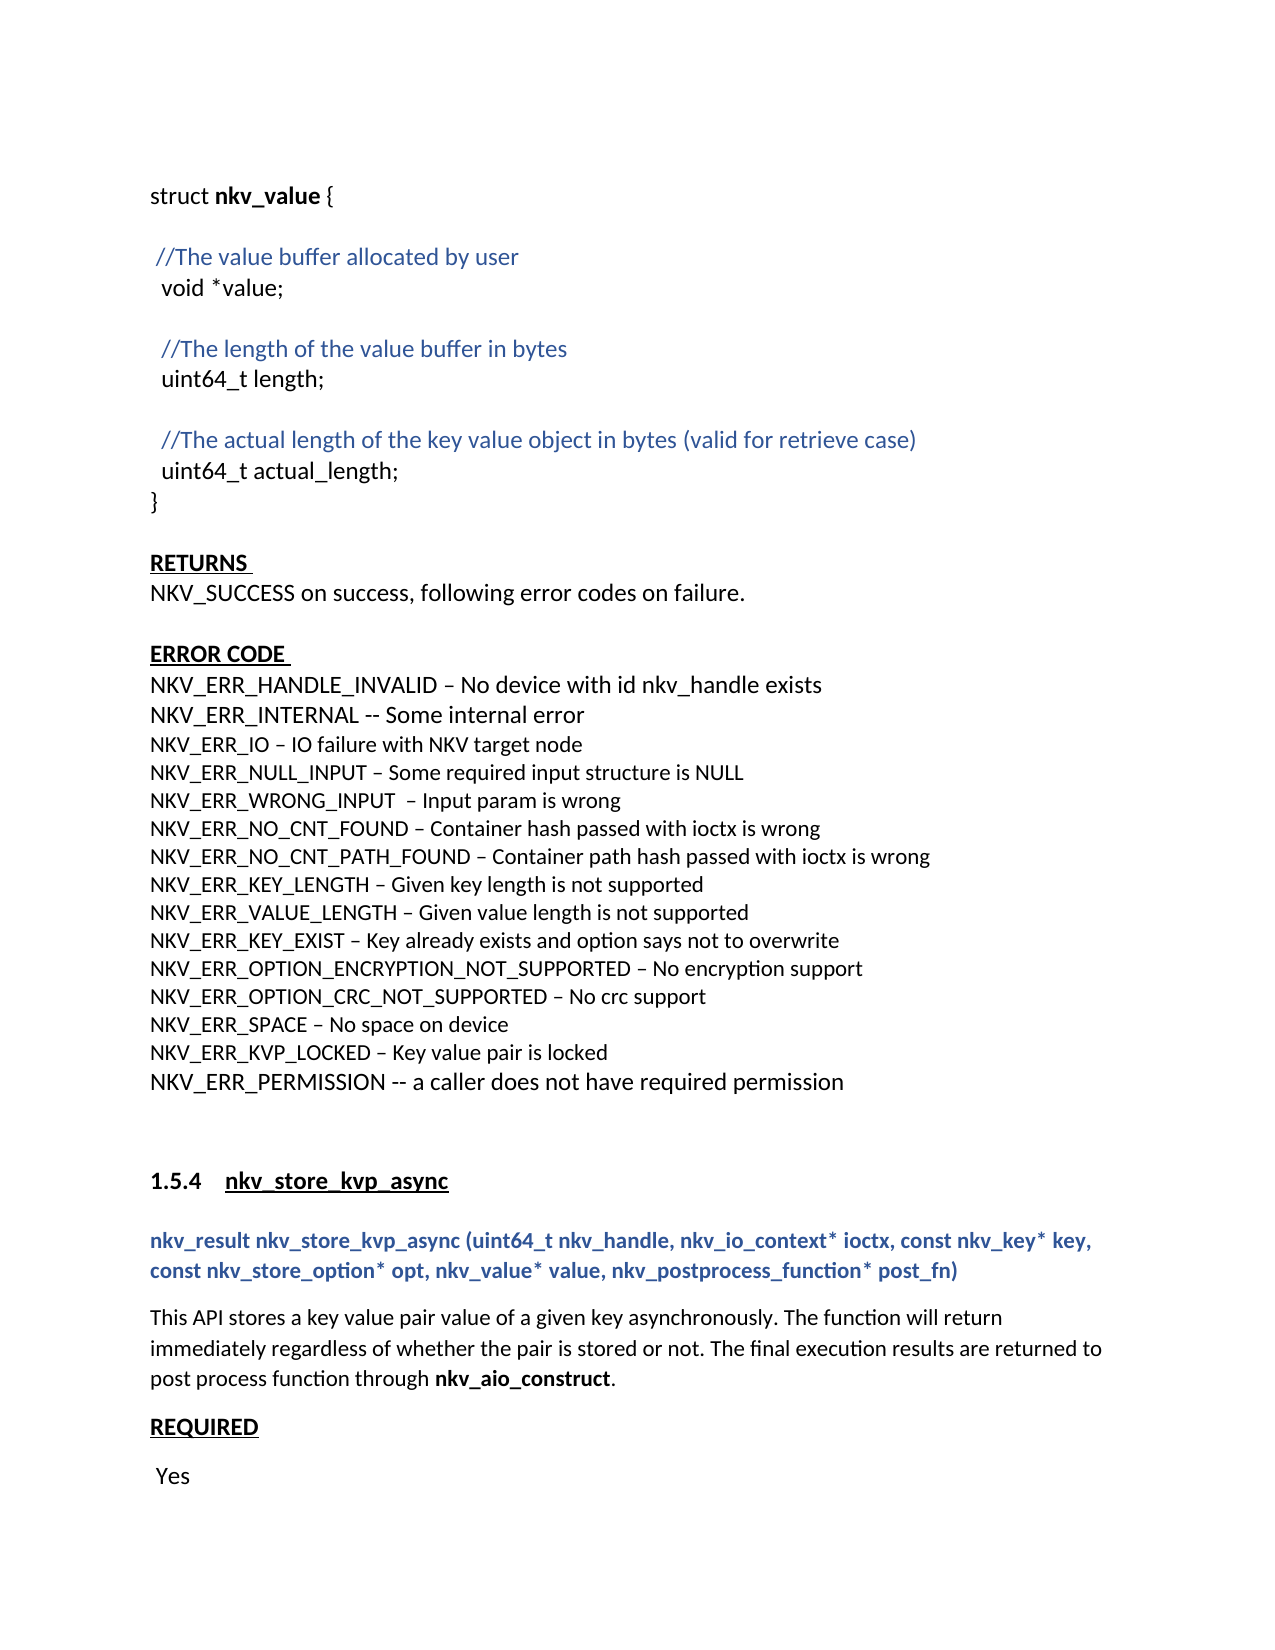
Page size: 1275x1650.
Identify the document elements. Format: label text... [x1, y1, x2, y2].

text NKV_ERR_VALUE_LENGTH – Given value length is not supported [150, 898, 1125, 926]
text NKV_ERR_NO_CNT_PATH_FOUND – Container path hash passed with ioctx is wrong [150, 842, 1125, 870]
list nkv_store_kvp_async [150, 1165, 1125, 1196]
text struct nkv_value { [150, 181, 1125, 211]
text NKV_ERR_PERMISSION -- a caller does not have required permission [150, 1066, 1125, 1097]
text REQUIRED [150, 1411, 1125, 1441]
text RETURNS [150, 547, 1125, 577]
text //The length of the value buffer in bytes [150, 333, 1125, 364]
text nkv_result nkv_store_kvp_async (uint64_t nkv_handle, nkv_io_context* ioctx, const nkv_key* key, const nkv_store_option* opt, nkv_value* value, nkv_postprocess_function* post_fn) [150, 1226, 1125, 1284]
text NKV_ERR_OPTION_CRC_NOT_SUPPORTED – No crc support [150, 982, 1125, 1010]
text NKV_ERR_KEY_LENGTH – Given key length is not supported [150, 870, 1125, 898]
text //The actual length of the key value object in bytes (valid for retrieve case) [150, 425, 1125, 455]
text NKV_ERR_OPTION_ENCRYPTION_NOT_SUPPORTED – No encryption support [150, 954, 1125, 982]
text //The value buffer allocated by user [150, 242, 1125, 272]
text uint64_t length; [150, 364, 1125, 394]
text ERROR CODE [150, 638, 1125, 669]
text } [150, 486, 1125, 516]
text NKV_ERR_SPACE – No space on device [150, 1010, 1125, 1038]
text NKV_ERR_INTERNAL -- Some internal error [150, 699, 1125, 730]
text Yes [150, 1460, 1125, 1491]
text NKV_ERR_WRONG_INPUT – Input param is wrong [150, 786, 1125, 814]
text NKV_ERR_KVP_LOCKED – Key value pair is locked [150, 1038, 1125, 1066]
text NKV_ERR_NULL_INPUT – Some required input structure is NULL [150, 758, 1125, 786]
text void *value; [150, 272, 1125, 303]
text NKV_ERR_HANDLE_INVALID – No device with id nkv_handle exists [150, 669, 1125, 699]
text NKV_ERR_IO – IO failure with NKV target node [150, 730, 1125, 758]
text NKV_ERR_NO_CNT_FOUND – Container hash passed with ioctx is wrong [150, 814, 1125, 842]
text NKV_ERR_KEY_EXIST – Key already exists and option says not to overwrite [150, 926, 1125, 954]
text NKV_SUCCESS on success, following error codes on failure. [150, 577, 1125, 608]
text uint64_t actual_length; [150, 455, 1125, 486]
text This API stores a key value pair value of a given key asynchronously. The function will return immediately regardless of whether the pair is stored or not. The final execution results are returned to post process function through nkv_aio_construct. [150, 1303, 1125, 1392]
